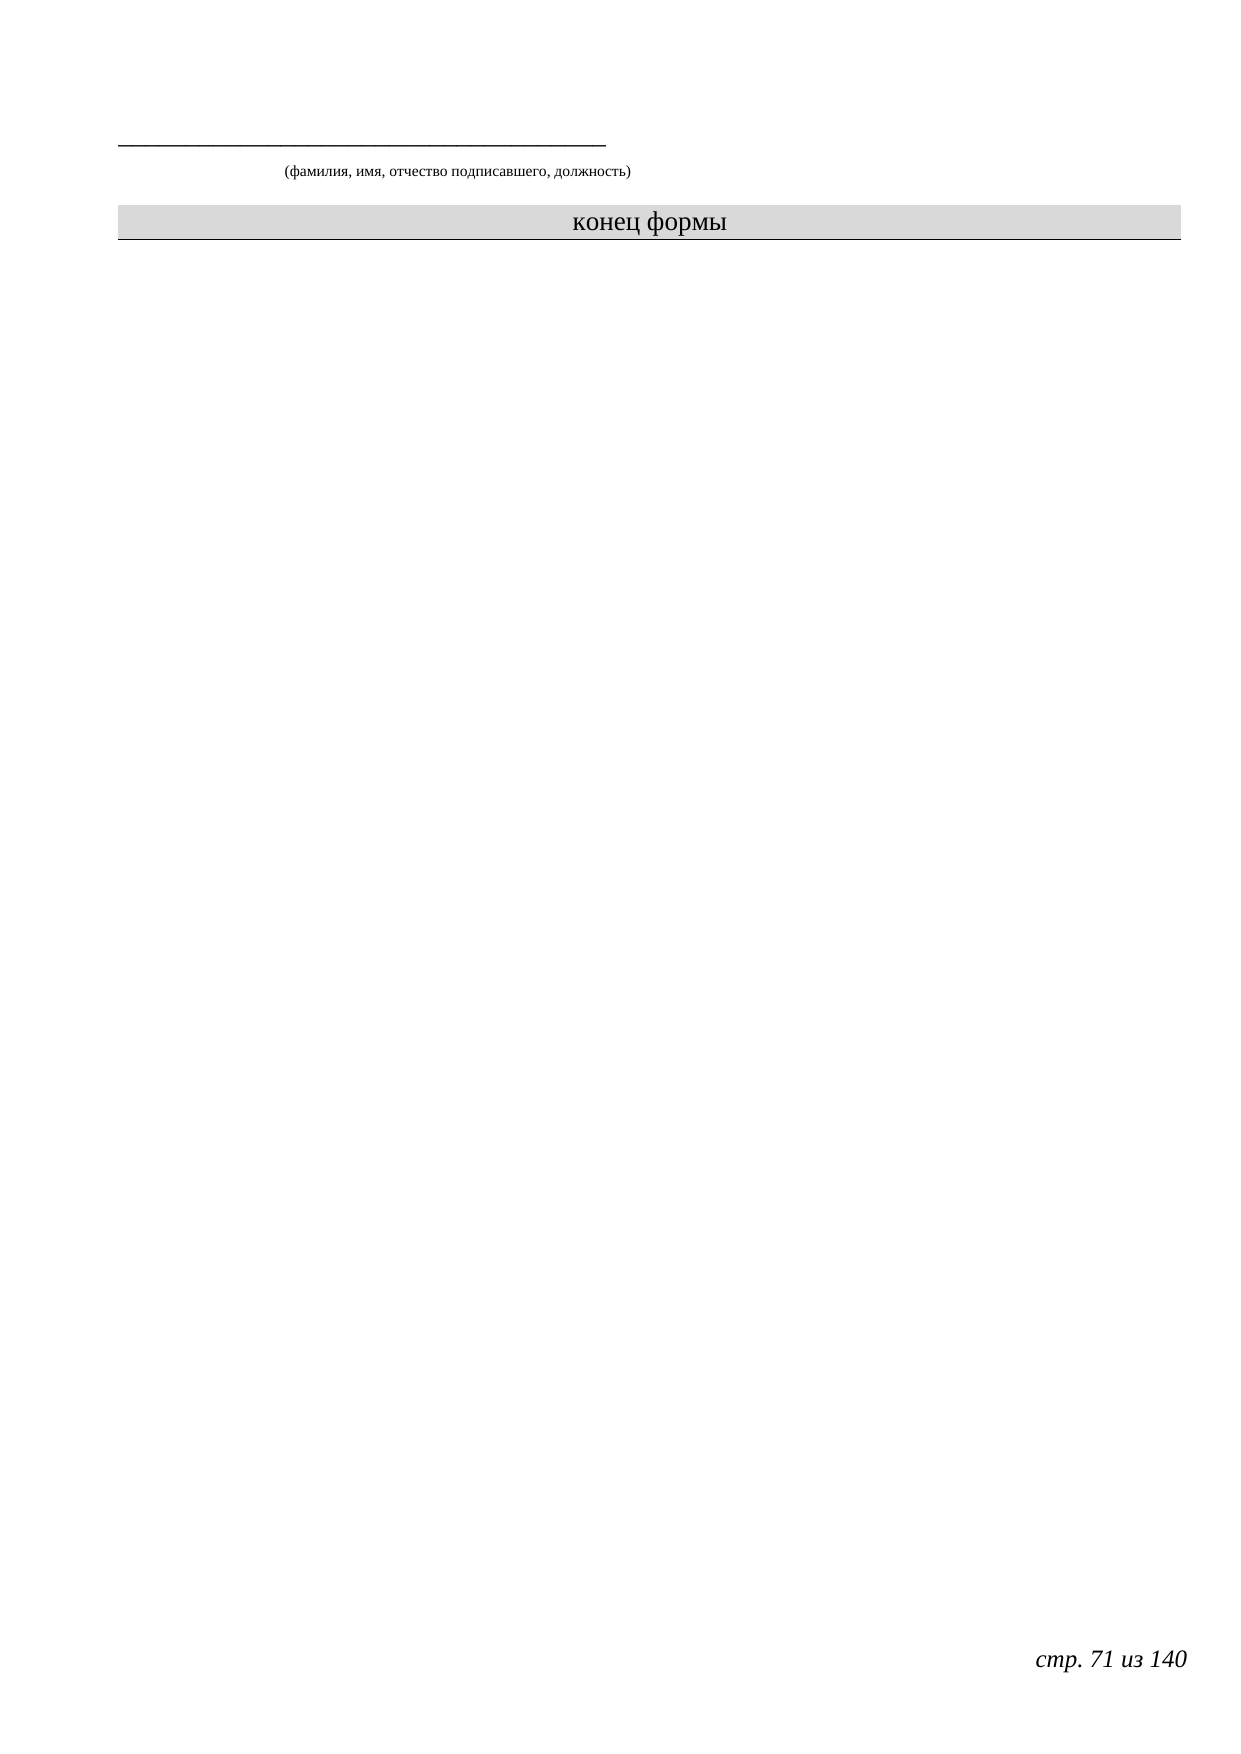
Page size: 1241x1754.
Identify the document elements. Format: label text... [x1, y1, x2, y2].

text ____________________________________ [118, 118, 1181, 149]
text (фамилия, имя, отчество подписавшего, должность) [118, 162, 797, 193]
text конец формы [118, 205, 1181, 239]
